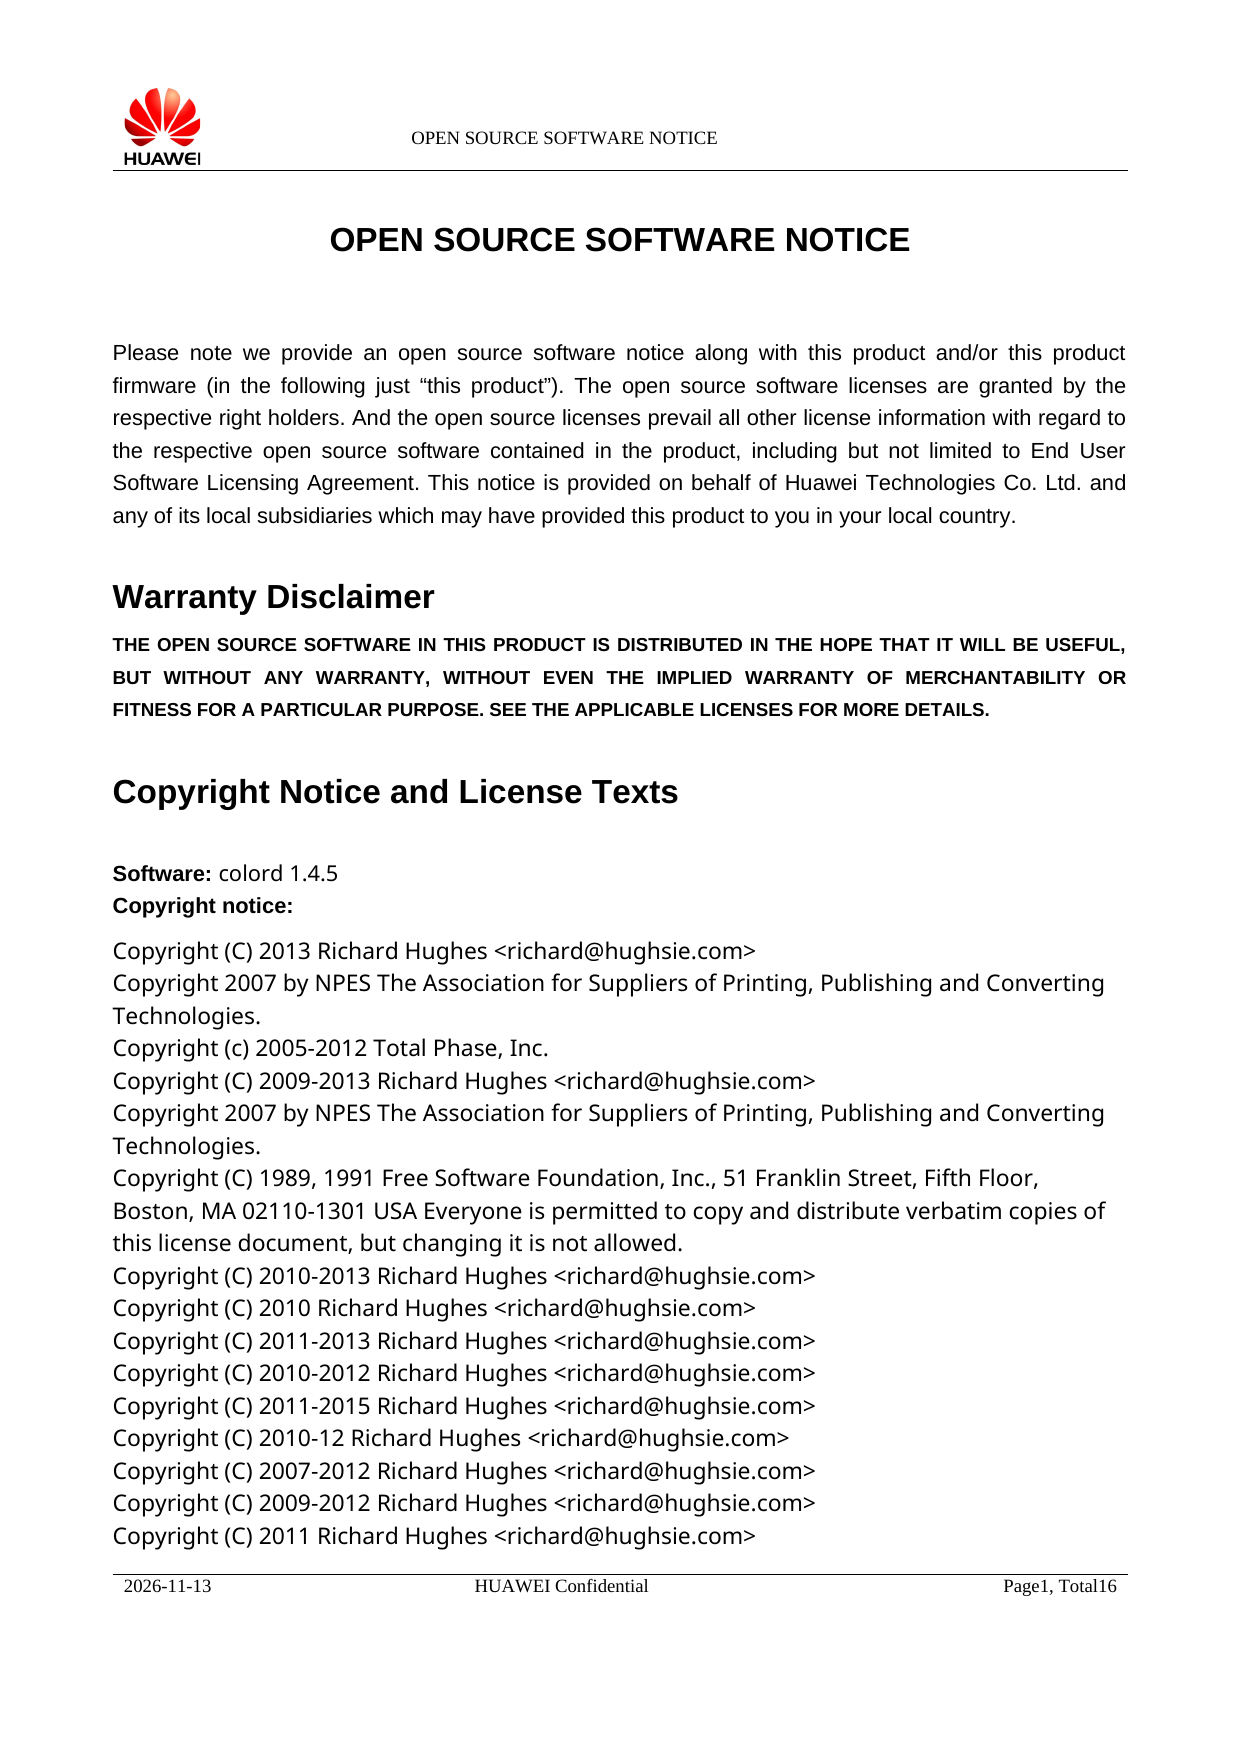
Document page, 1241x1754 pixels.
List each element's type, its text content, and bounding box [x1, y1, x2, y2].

title Software: colord 1.4.5 [112, 856, 1128, 889]
text OPEN SOURCE SOFTWARE NOTICE [112, 206, 1128, 271]
picture [124, 88, 201, 165]
text Copyright notice: [112, 889, 1128, 921]
text Warranty Disclaimer [112, 564, 1128, 629]
text Please note we provide an open source software notice along with this product and/or this product firmware (in the following just “this product”). The open source software licenses are granted by the respective right holders. And the open source licenses prevail all other license information with regard to the respective open source software contained in the product, including but not limited to End User Software Licensing Agreement. This notice is provided on behalf of Huawei Technologies Co. Ltd. and any of its local subsidiaries which may have provided this product to you in your local country. [112, 336, 1128, 531]
text Copyright Notice and License Texts [112, 759, 1128, 824]
text The open source software in this product is distributed in the hope that it will be useful, but WITHOUT ANY WARRANTY, without even the implied warranty of MERCHANTABILITY or FITNESS FOR A PARTICULAR PURPOSE. See the applicable licenses for more details. [112, 629, 1128, 726]
